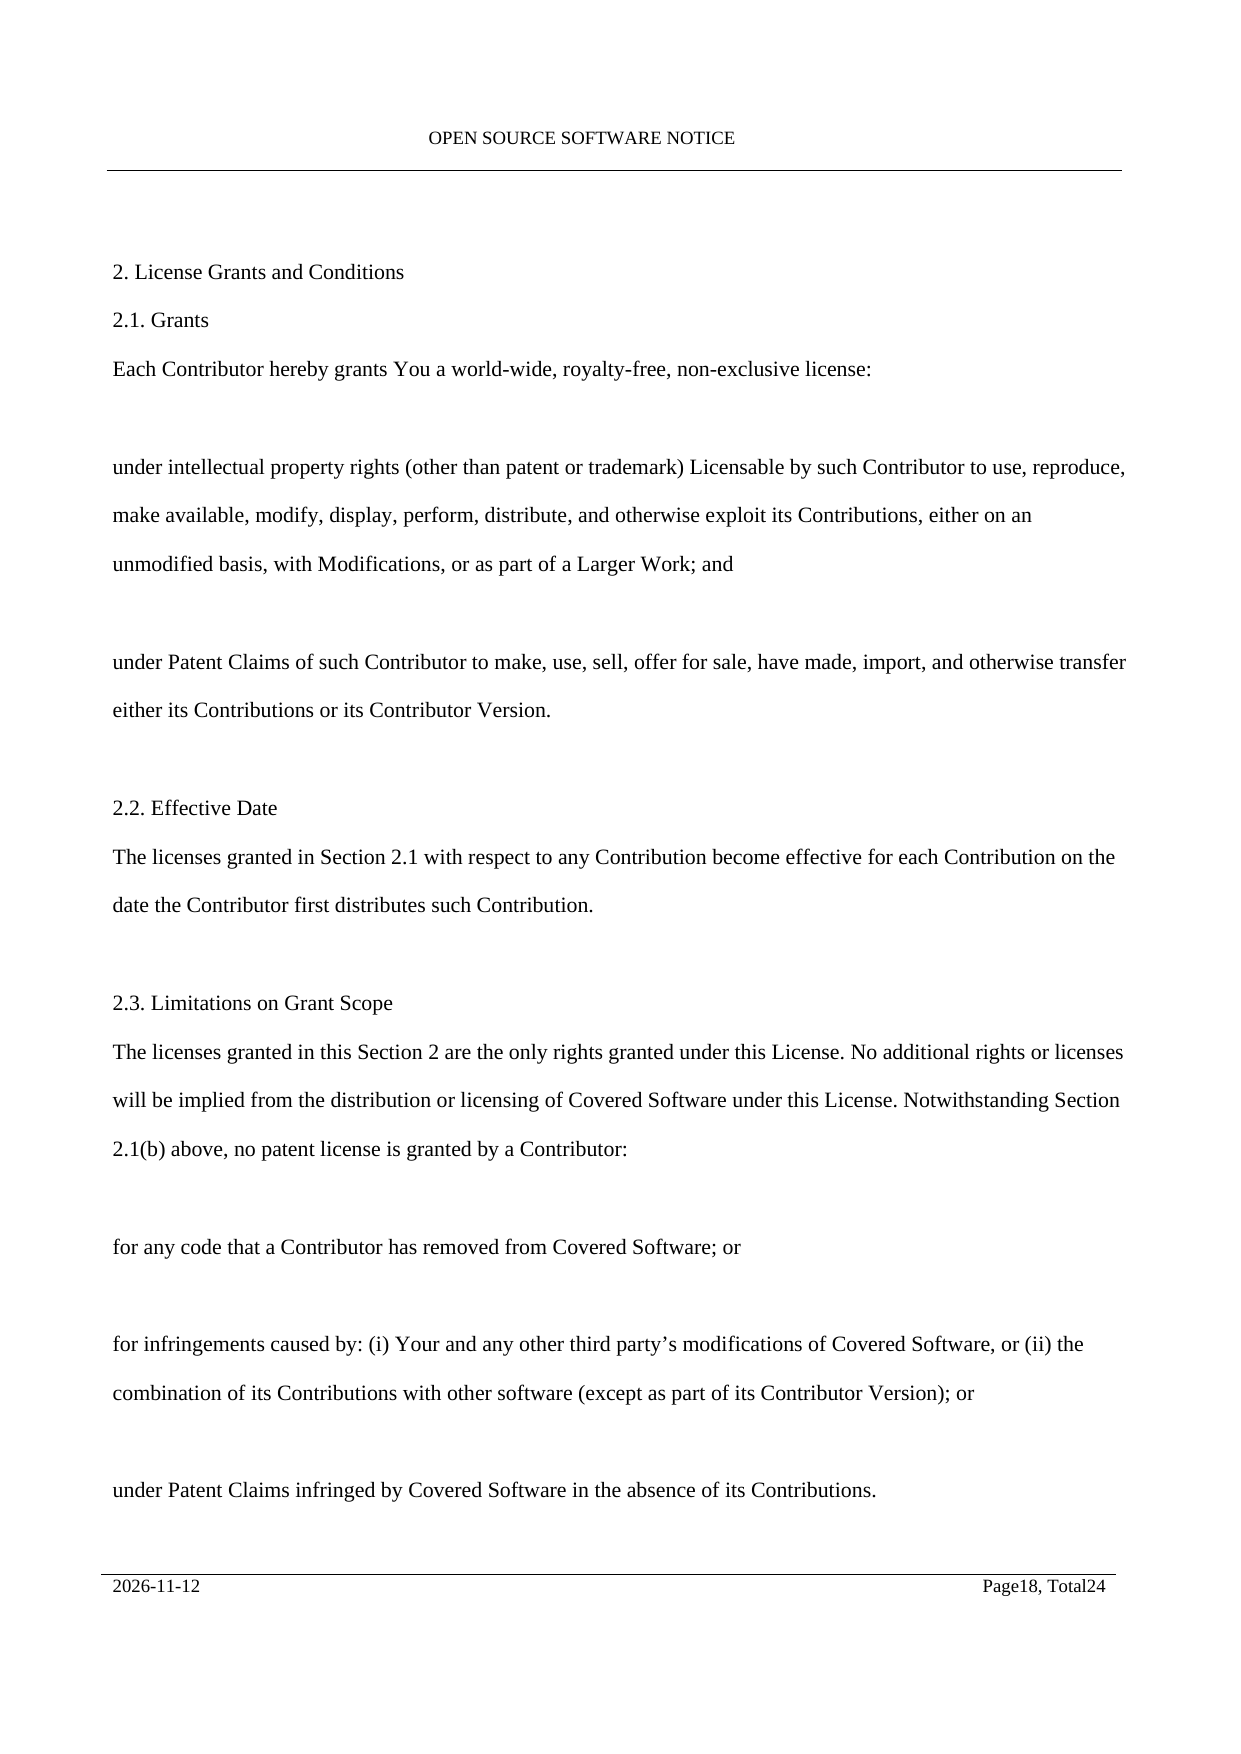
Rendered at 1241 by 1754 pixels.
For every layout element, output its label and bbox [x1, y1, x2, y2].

text [112, 206, 1128, 1506]
